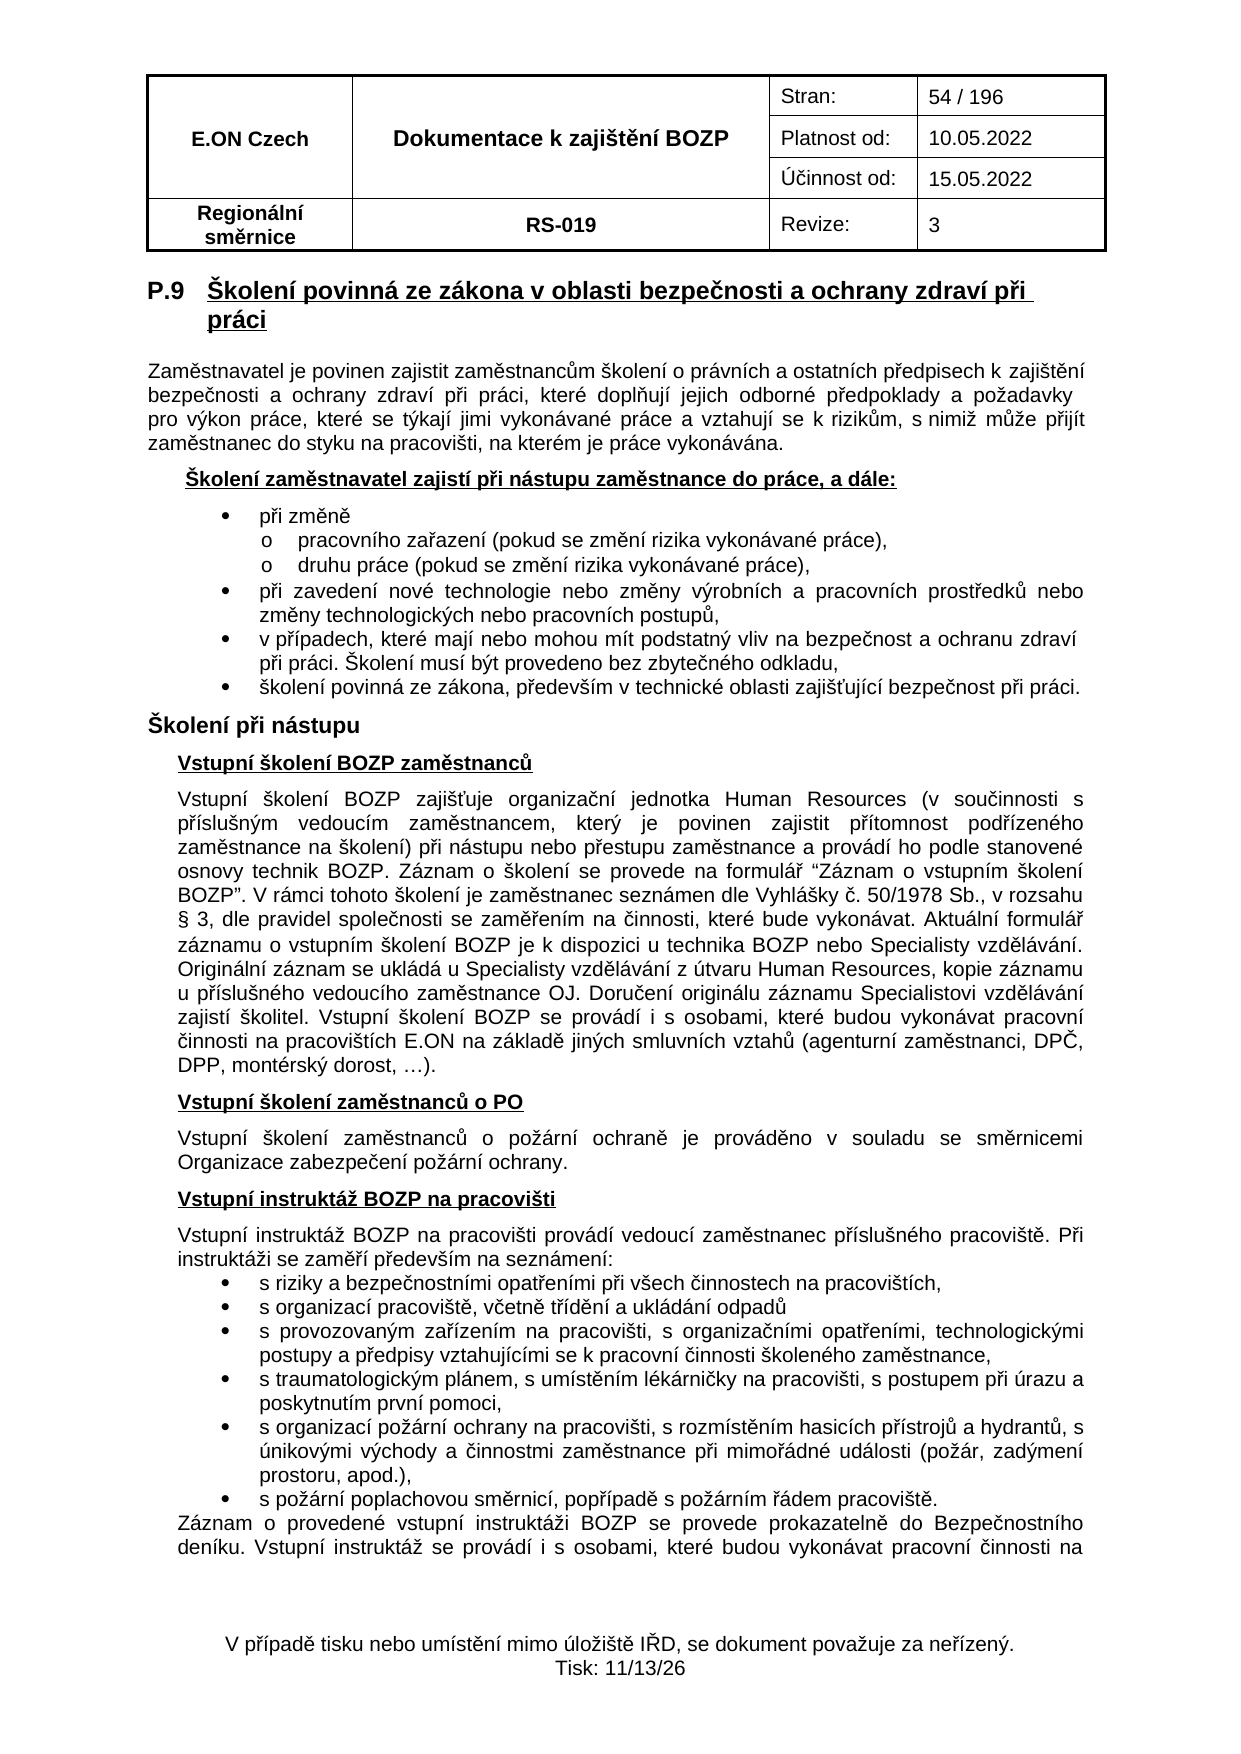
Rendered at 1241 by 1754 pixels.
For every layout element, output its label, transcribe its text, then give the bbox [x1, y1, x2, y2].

list s požární poplachovou směrnicí, popřípadě s požárním řádem pracoviště. [222, 1487, 1085, 1511]
text Školení povinná ze zákona v oblasti bezpečnosti a ochrany zdraví při práci [147, 276, 1092, 334]
text Vstupní školení zaměstnanců o PO [177, 1089, 1085, 1113]
text Vstupní školení BOZP zajišťuje organizační jednotka Human Resources (v součinnosti s příslušným vedoucím zaměstnancem, který je povinen zajistit přítomnost podřízeného zaměstnance na školení) při nástupu nebo přestupu zaměstnance a provádí ho podle stanovené osnovy technik BOZP. Záznam o školení se provede na formulář “Záznam o vstupním školení BOZP”. V rámci tohoto školení je zaměstnanec seznámen dle Vyhlášky č. 50/1978 Sb., v rozsahu § 3, dle pravidel společnosti se zaměřením na činnosti, které bude vykonávat. Aktuální formulář záznamu o vstupním školení BOZP je k dispozici u technika BOZP nebo Specialisty vzdělávání. Originální záznam se ukládá u Specialisty vzdělávání z útvaru Human Resources, kopie záznamu u příslušného vedoucího zaměstnance OJ. Doručení originálu záznamu Specialistovi vzdělávání zajistí školitel. Vstupní školení BOZP se provádí i s osobami, které budou vykonávat pracovní činnosti na pracovištích E.ON na základě jiných smluvních vztahů (agenturní zaměstnanci, DPČ, DPP, montérský dorost, …). [177, 787, 1085, 1077]
list školení povinná ze zákona, především v technické oblasti zajišťující bezpečnost při práci. [222, 675, 1085, 699]
list s traumatologickým plánem, s umístěním lékárničky na pracovišti, s postupem při úrazu a poskytnutím první pomoci, [222, 1367, 1085, 1415]
text Vstupní školení zaměstnanců o požární ochraně je prováděno v souladu se směrnicemi Organizace zabezpečení požární ochrany. [177, 1126, 1085, 1174]
list v případech, které mají nebo mohou mít podstatný vliv na bezpečnost a ochranu zdraví při práci. Školení musí být provedeno bez zbytečného odkladu, [222, 627, 1085, 675]
list při zavedení nové technologie nebo změny výrobních a pracovních prostředků nebo změny technologických nebo pracovních postupů, [222, 579, 1085, 627]
list s organizací pracoviště, včetně třídění a ukládání odpadů [222, 1295, 1085, 1319]
list s organizací požární ochrany na pracovišti, s rozmístěním hasicích přístrojů a hydrantů, s únikovými východy a činnostmi zaměstnance při mimořádné události (požár, zadýmení prostoru, apod.), [222, 1415, 1085, 1487]
text Zaměstnavatel je povinen zajistit zaměstnancům školení o právních a ostatních předpisech k zajištění bezpečnosti a ochrany zdraví při práci, které doplňují jejich odborné předpoklady a požadavky pro výkon práce, které se týkají jimi vykonávané práce a vztahují se k rizikům, s nimiž může přijít zaměstnanec do styku na pracovišti, na kterém je práce vykonávána. [148, 359, 1085, 454]
text Vstupní školení BOZP zaměstnanců [177, 751, 1085, 774]
list pracovního zařazení (pokud se změní rizika vykonávané práce), [260, 527, 1085, 553]
text Školení při nástupu [148, 712, 1085, 738]
text Vstupní instruktáž BOZP na pracovišti [177, 1186, 1085, 1210]
list s provozovaným zařízením na pracovišti, s organizačními opatřeními, technologickými postupy a předpisy vztahujícími se k pracovní činnosti školeného zaměstnance, [222, 1319, 1085, 1367]
list při změně [222, 503, 1085, 527]
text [177, 1511, 1085, 1559]
text Vstupní instruktáž BOZP na pracovišti provádí vedoucí zaměstnanec příslušného pracoviště. Při instruktáži se zaměří především na seznámení: [177, 1223, 1085, 1271]
list druhu práce (pokud se změní rizika vykonávané práce), [260, 553, 1085, 579]
title Školení zaměstnavatel zajistí při nástupu zaměstnance do práce, a dále: [185, 467, 1092, 491]
list s riziky a bezpečnostními opatřeními při všech činnostech na pracovištích, [222, 1271, 1085, 1295]
